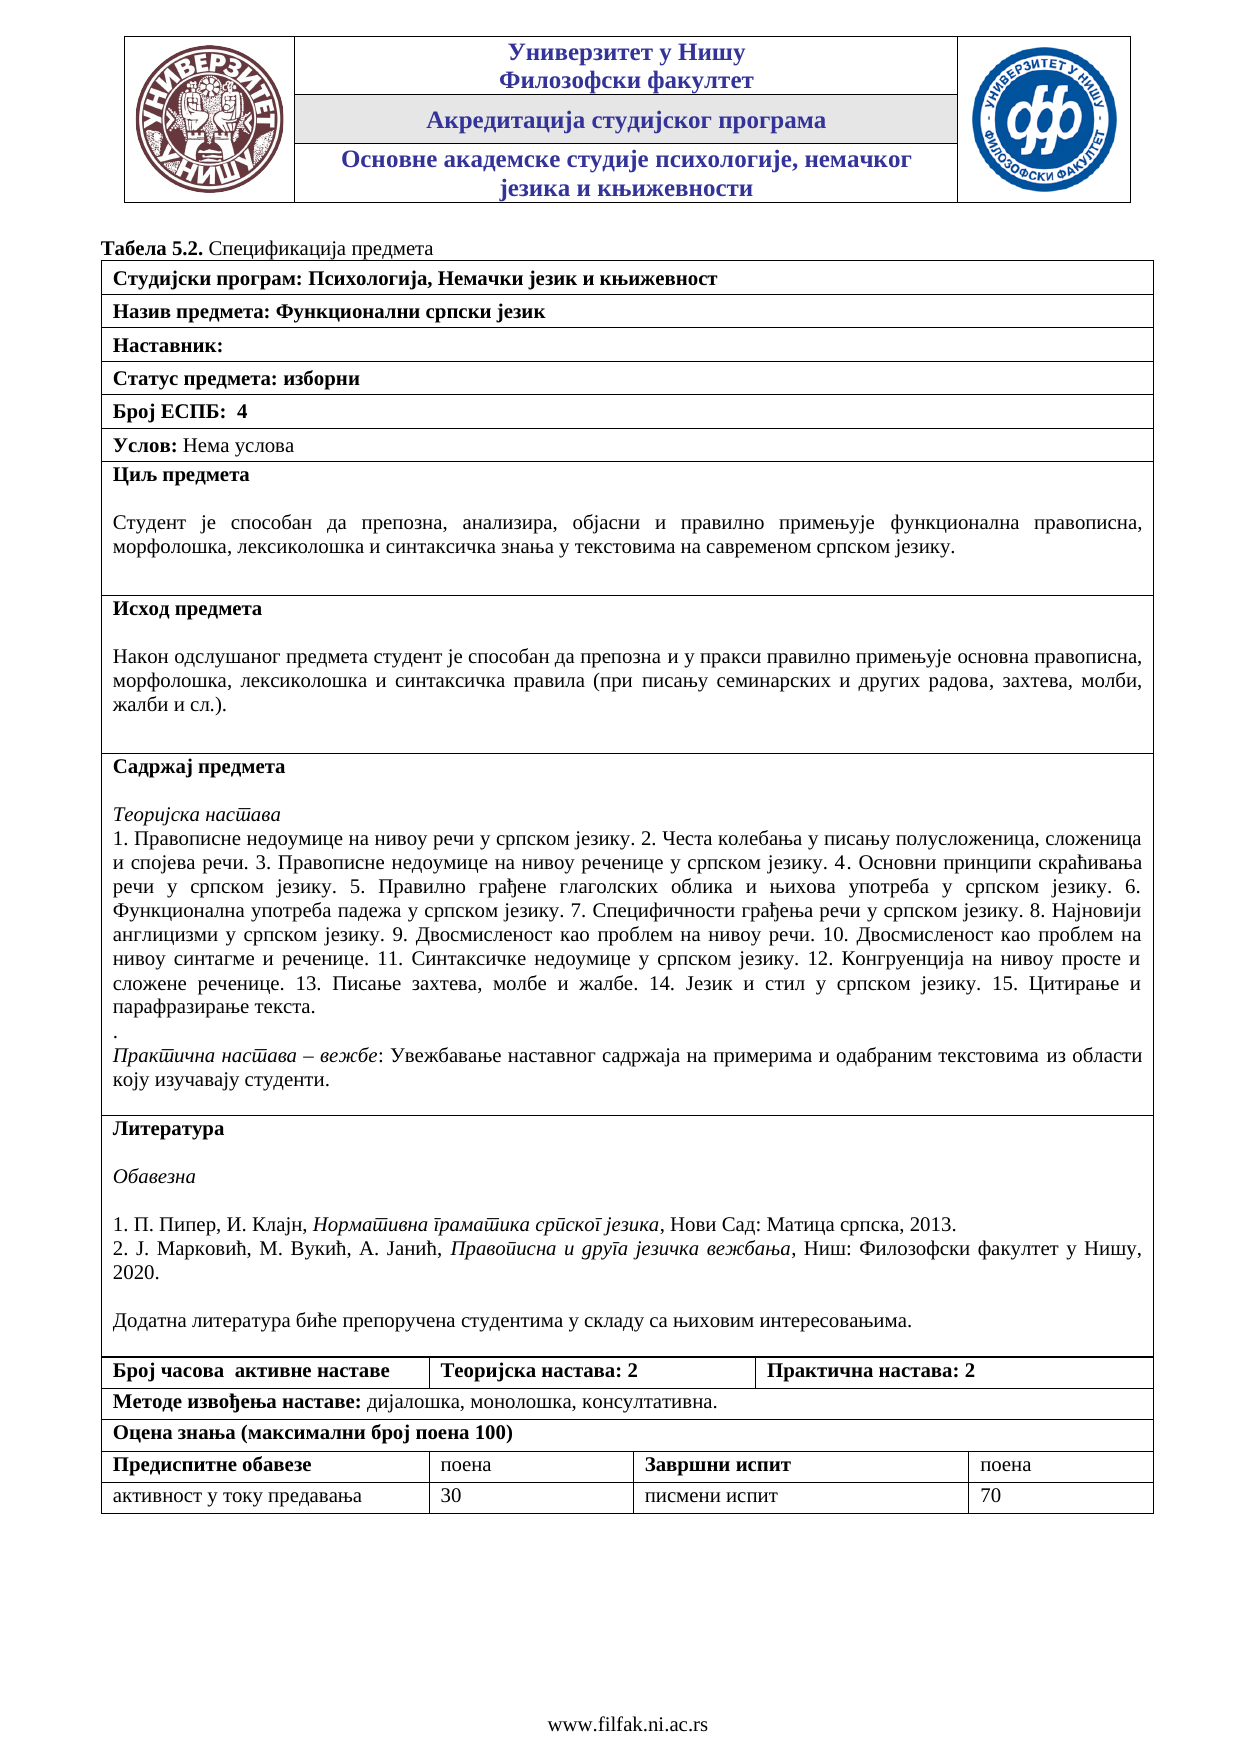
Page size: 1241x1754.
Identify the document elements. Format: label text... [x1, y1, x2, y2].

picture [969, 44, 1120, 195]
table_cell Завршни испит [634, 1452, 968, 1482]
table_cell активност у току предавања [102, 1483, 429, 1513]
table_cell Оцена знања (максимални број поена 100) [102, 1420, 1153, 1451]
table_cell Практична настава: 2 [756, 1358, 1153, 1388]
table_cell 70 [969, 1483, 1153, 1513]
table_cell писмени испит [634, 1483, 968, 1513]
table_cell Садржај предмета Теоријска настава 1. Правописне недоумице на нивоу речи у српском језику. 2. Честа колебања у писању полусложеница, сложеница и спојева речи. 3. Правописне недоумице на нивоу реченице у српском језику. 4. Основни принципи скраћивања речи у српском језику. 5. Правилно грађене глаголских облика и њихова употреба у српском језику. 6. Функционална употреба падежа у српском језику. 7. Специфичности грађења речи у српском језику. 8. Најновији англицизми у српском језику. 9. Двосмисленост као проблем на нивоу речи. 10. Двосмисленост као проблем на нивоу синтагме и реченице. 11. Синтаксичке недоумице у српском језику. 12. Конгруенција на нивоу просте и сложене реченице. 13. Писање захтева, молбе и жалбе. 14. Језик и стил у српском језику. 15. Цитирање и парафразирање текста. . Практична настава – вежбе: Увежбавање наставног садржаја на примерима и одабраним текстовима из области коју изучавају студенти. [102, 754, 1153, 1115]
picture [135, 45, 284, 193]
text Табела 5.2. Спецификација предмета [101, 236, 1211, 260]
table_cell поена [430, 1452, 633, 1482]
table_cell Услов: Нема услова [102, 429, 1153, 461]
table_cell Исход предмета Након одслушаног предмета студент је способан да препозна и у пракси правилно примењује основна правописна, морфолошка, лексиколошка и синтаксичка правила (при писању семинарских и других радова, захтева, молби, жалби и сл.). [102, 596, 1153, 753]
table_cell Литература Обавезна 1. П. Пипер, И. Клајн, Нормативна граматика српског језика, Нови Сад: Матица српска, 2013. 2. Ј. Марковић, М. Вукић, А. Јанић, Правописна и друга језичка вежбања, Ниш: Филозофски факултет у Нишу, 2020. Додатна литература биће препоручена студентима у складу са њиховим интересовањима. [102, 1116, 1153, 1356]
table_cell Предиспитне обавезе [102, 1452, 429, 1482]
table_cell Статус предмета: изборни [102, 362, 1153, 394]
table_cell Назив предмета: Функционални српски језик [102, 295, 1153, 327]
table_cell Број ЕСПБ: 4 [102, 395, 1153, 428]
table_cell Теоријска настава: 2 [430, 1358, 755, 1388]
table_cell 30 [430, 1483, 633, 1513]
table_cell Број часова активне наставе [102, 1358, 429, 1388]
table_cell Циљ предмета Студент је способан да препозна, анализира, објасни и правилно примењује функционална правописна, морфолошка, лексиколошка и синтаксичка знања у текстовима на савременом српском језику. [102, 462, 1153, 595]
table_cell Методе извођења наставе: дијалошка, монолошка, консултативна. [102, 1389, 1153, 1419]
table_cell поена [969, 1452, 1153, 1482]
table_header Студијски програм: Психологија, Немачки језик и књижевност [102, 261, 1153, 294]
table_cell Наставник: [102, 328, 1153, 361]
